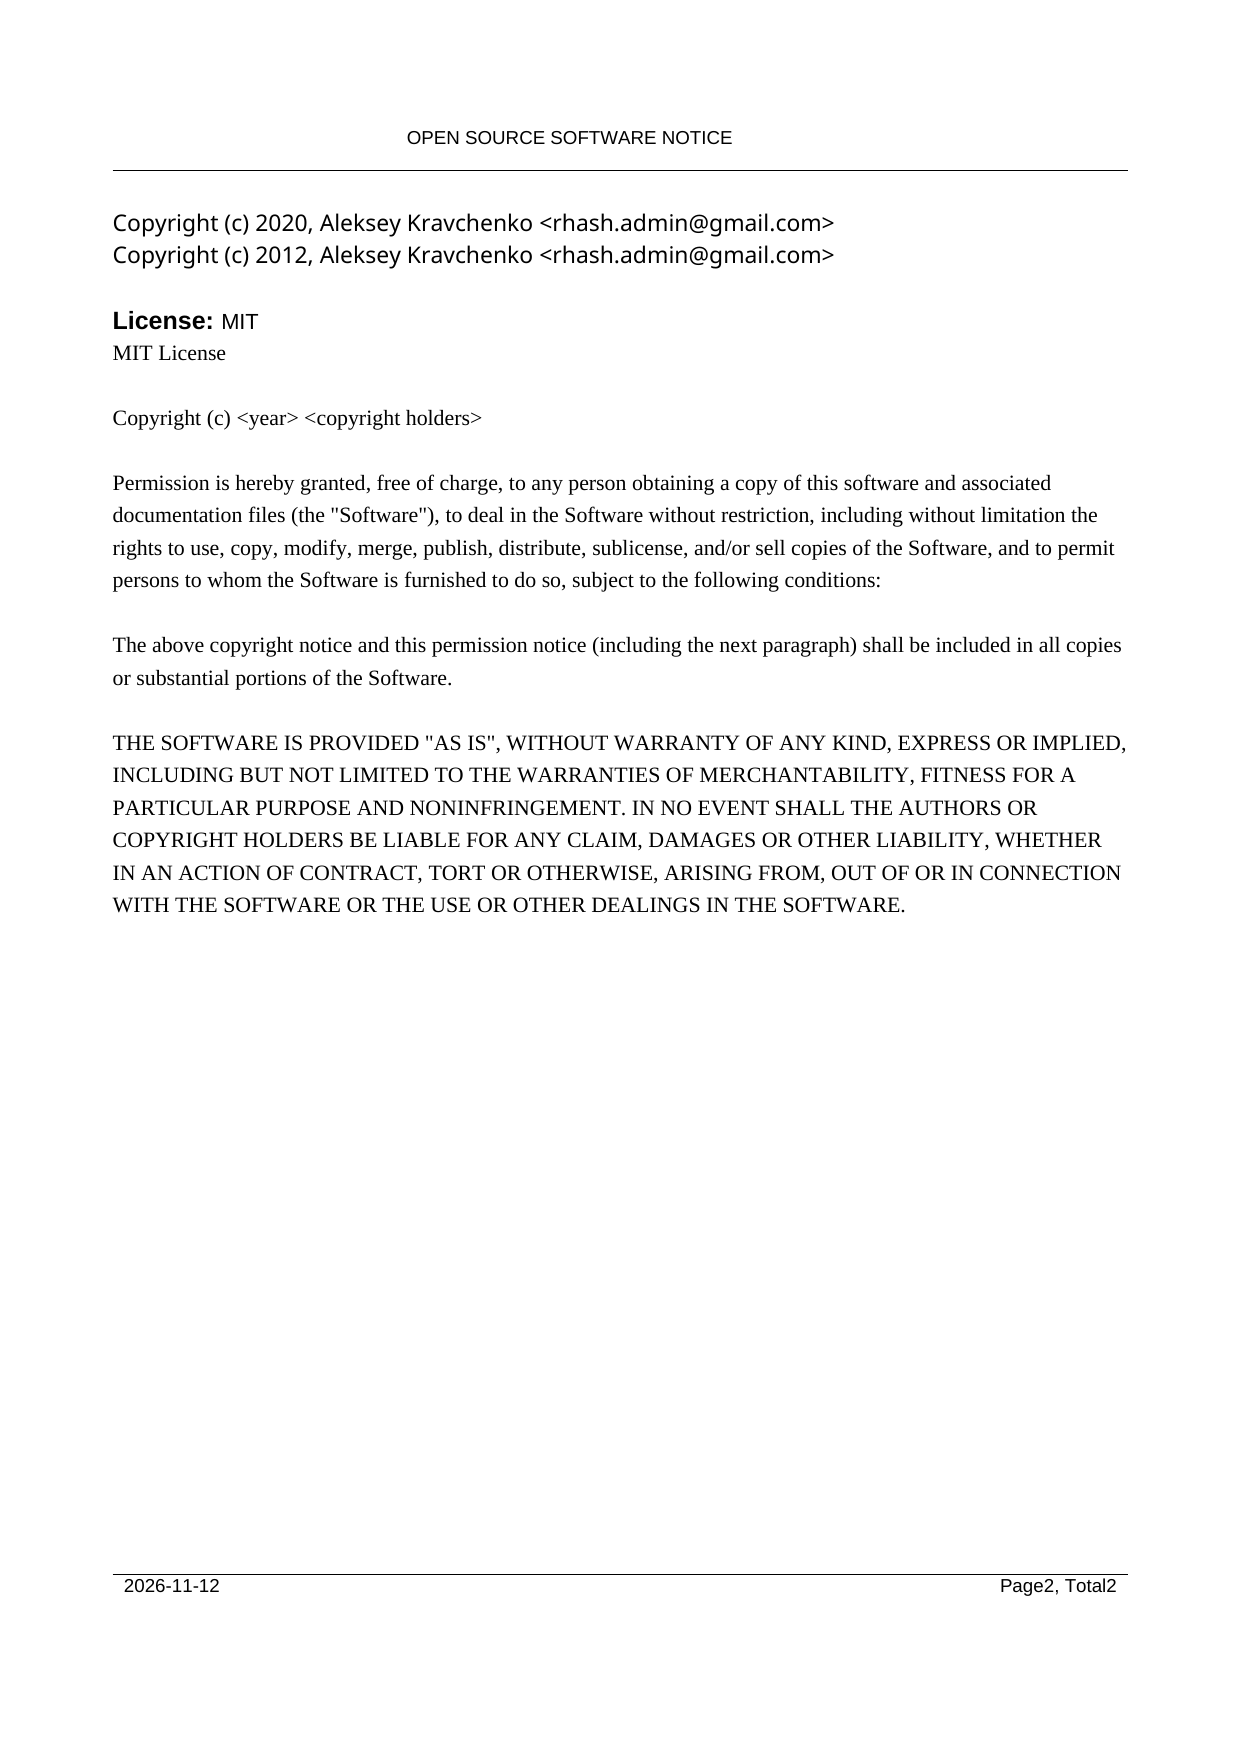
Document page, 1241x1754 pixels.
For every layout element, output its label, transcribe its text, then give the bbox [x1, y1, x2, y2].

text MIT License Copyright (c) <year> <copyright holders> Permission is hereby granted, free of charge, to any person obtaining a copy of this software and associated documentation files (the "Software"), to deal in the Software without restriction, including without limitation the rights to use, copy, modify, merge, publish, distribute, sublicense, and/or sell copies of the Software, and to permit persons to whom the Software is furnished to do so, subject to the following conditions: The above copyright notice and this permission notice (including the next paragraph) shall be included in all copies or substantial portions of the Software. THE SOFTWARE IS PROVIDED "AS IS", WITHOUT WARRANTY OF ANY KIND, EXPRESS OR IMPLIED, INCLUDING BUT NOT LIMITED TO THE WARRANTIES OF MERCHANTABILITY, FITNESS FOR A PARTICULAR PURPOSE AND NONINFRINGEMENT. IN NO EVENT SHALL THE AUTHORS OR COPYRIGHT HOLDERS BE LIABLE FOR ANY CLAIM, DAMAGES OR OTHER LIABILITY, WHETHER IN AN ACTION OF CONTRACT, TORT OR OTHERWISE, ARISING FROM, OUT OF OR IN CONNECTION WITH THE SOFTWARE OR THE USE OR OTHER DEALINGS IN THE SOFTWARE. [112, 336, 1128, 921]
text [112, 206, 1128, 304]
text License: MIT [112, 304, 1128, 336]
